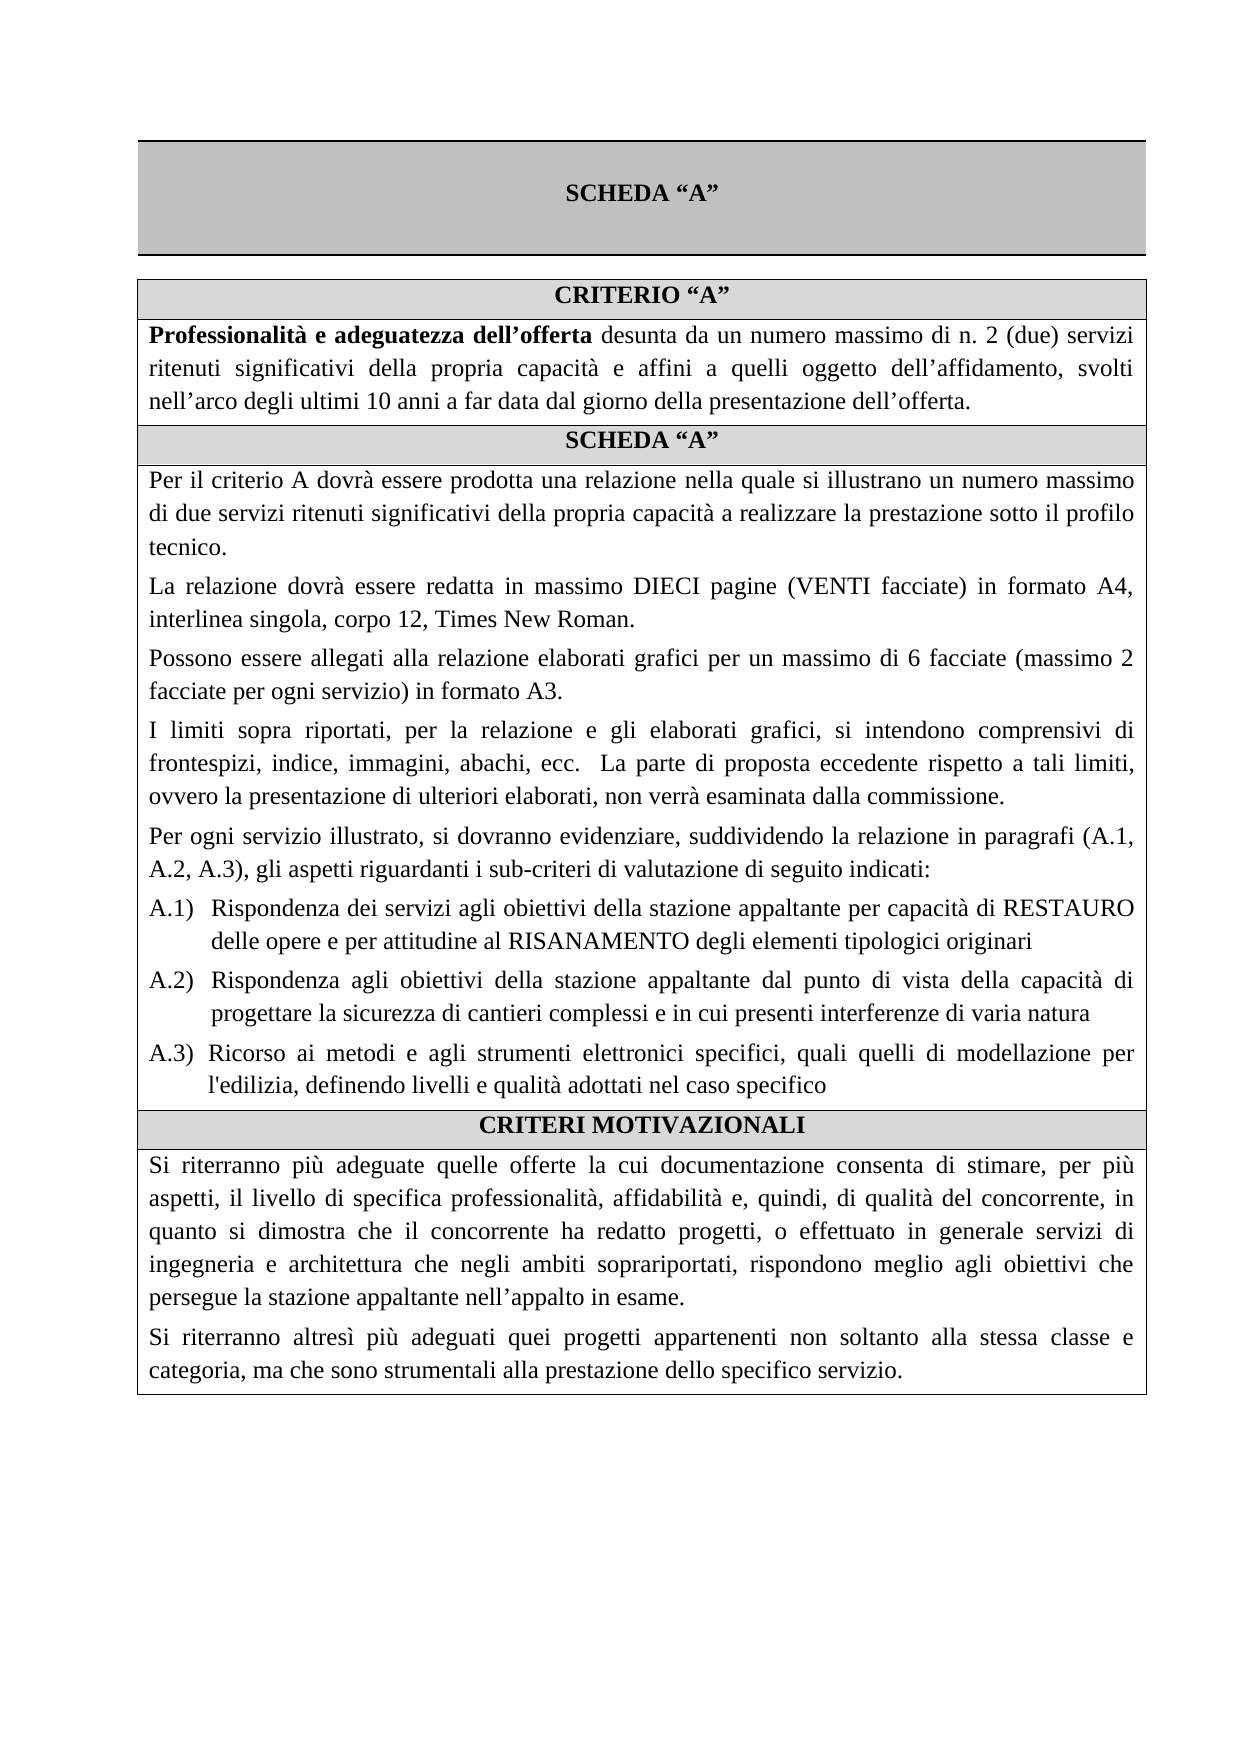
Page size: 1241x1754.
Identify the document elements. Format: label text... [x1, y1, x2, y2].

table_cell Si riterranno più adeguate quelle offerte la cui documentazione consenta di stimare, per più aspetti, il livello di specifica professionalità, affidabilità e, quindi, di qualità del concorrente, in quanto si dimostra che il concorrente ha redatto progetti, o effettuato in generale servizi di ingegneria e architettura che negli ambiti soprariportati, rispondono meglio agli obiettivi che persegue la stazione appaltante nell’appalto in esame. Si riterranno altresì più adeguati quei progetti appartenenti non soltanto alla stessa classe e categoria, ma che sono strumentali alla prestazione dello specifico servizio. [138, 1150, 1146, 1394]
table_cell CRITERI MOTIVAZIONALI [138, 1111, 1146, 1149]
table_header SCHEDA “A” [138, 142, 1146, 254]
table_cell Professionalità e adeguatezza dell’offerta desunta da un numero massimo di n. 2 (due) servizi ritenuti significativi della propria capacità e affini a quelli oggetto dell’affidamento, svolti nell’arco degli ultimi 10 anni a far data dal giorno della presentazione dell’offerta. [138, 320, 1146, 424]
table_cell Per il criterio A dovrà essere prodotta una relazione nella quale si illustrano un numero massimo di due servizi ritenuti significativi della propria capacità a realizzare la prestazione sotto il profilo tecnico. La relazione dovrà essere redatta in massimo DIECI pagine (VENTI facciate) in formato A4, interlinea singola, corpo 12, Times New Roman. Possono essere allegati alla relazione elaborati grafici per un massimo di 6 facciate (massimo 2 facciate per ogni servizio) in formato A3. I limiti sopra riportati, per la relazione e gli elaborati grafici, si intendono comprensivi di frontespizi, indice, immagini, abachi, ecc. La parte di proposta eccedente rispetto a tali limiti, ovvero la presentazione di ulteriori elaborati, non verrà esaminata dalla commissione. Per ogni servizio illustrato, si dovranno evidenziare, suddividendo la relazione in paragrafi (A.1, A.2, A.3), gli aspetti riguardanti i sub-criteri di valutazione di seguito indicati: Rispondenza dei servizi agli obiettivi della stazione appaltante per capacità di RESTAURO delle opere e per attitudine al RISANAMENTO degli elementi tipologici originari Rispondenza agli obiettivi della stazione appaltante dal punto di vista della capacità di progettare la sicurezza di cantieri complessi e in cui presenti interferenze di varia natura Ricorso ai metodi e agli strumenti elettronici specifici, quali quelli di modellazione per l'edilizia, definendo livelli e qualità adottati nel caso specifico [138, 466, 1146, 1109]
table_cell SCHEDA “A” [138, 426, 1146, 464]
table_header CRITERIO “A” [138, 280, 1146, 319]
